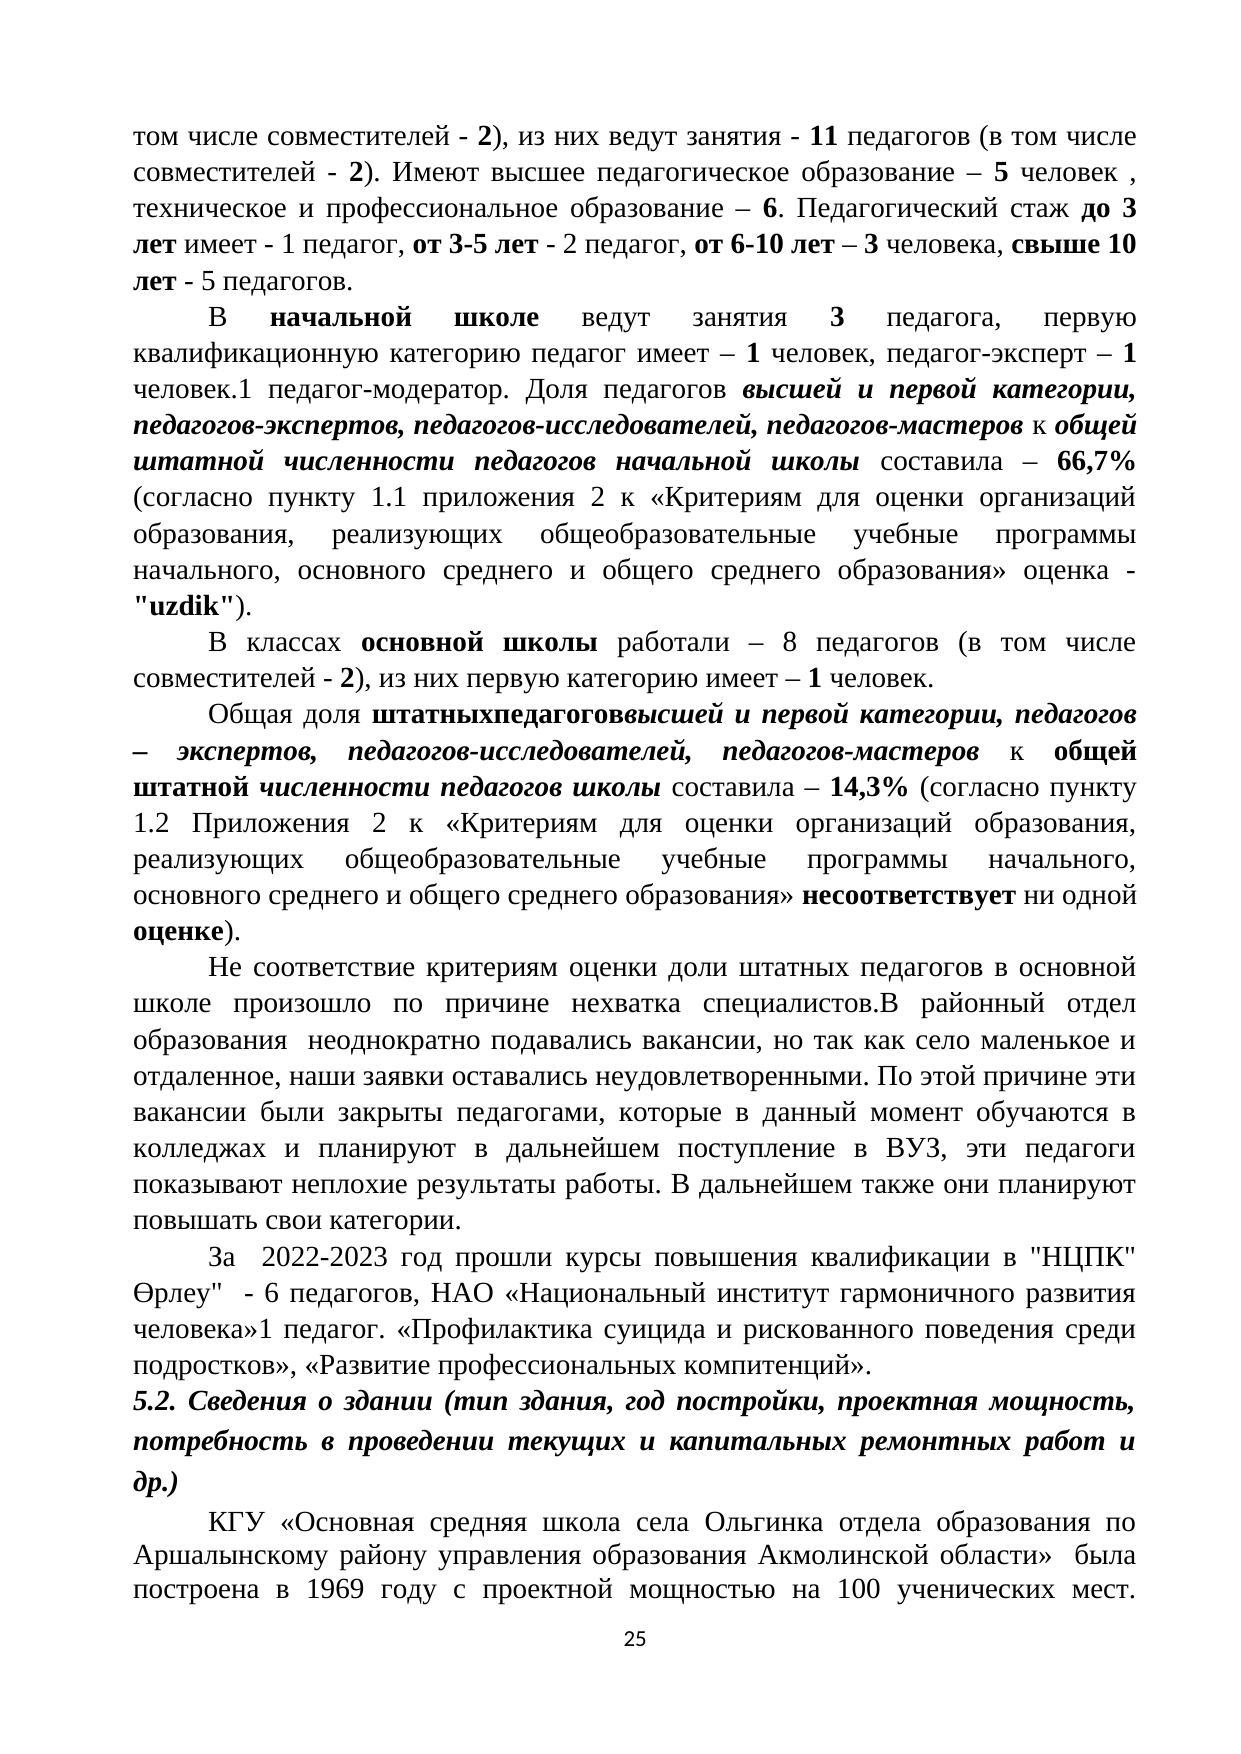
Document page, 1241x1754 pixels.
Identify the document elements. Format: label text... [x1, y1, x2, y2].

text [133, 1504, 1137, 1604]
text 5.2. Сведения о здании (тип здания, год постройки, проектная мощность, потребность в проведении текущих и капитальных ремонтных работ и др.) [133, 1383, 1137, 1497]
text За 2022-2023 год прошли курсы повышения квалификации в "НЦПК" Өрлеу" - 6 педагогов, НАО «Национальный институт гармоничного развития человека»1 педагог. «Профилактика суицида и рискованного поведения среди подростков», «Развитие профессиональных компитенций». [133, 1239, 1137, 1381]
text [133, 118, 1137, 296]
text Общая доля штатныхпедагоговвысшей и первой категории, педагогов – экспертов, педагогов-исследователей, педагогов-мастеров к общей штатной численности педагогов школы составила – 14,3% (согласно пункту 1.2 Приложения 2 к «Критериям для оценки организаций образования, реализующих общеобразовательные учебные программы начального, основного среднего и общего среднего образования» несоответствует ни одной оценке). [133, 696, 1137, 947]
text Не соответствие критериям оценки доли штатных педагогов в основной школе произошло по причине нехватка специалистов.В районный отдел образования неоднократно подавались вакансии, но так как село маленькое и отдаленное, наши заявки оставались неудовлетворенными. По этой причине эти вакансии были закрыты педагогами, которые в данный момент обучаются в колледжах и планируют в дальнейшем поступление в ВУЗ, эти педагоги показывают неплохие результаты работы. В дальнейшем также они планируют повышать свои категории. [133, 949, 1137, 1236]
text В классах основной школы работали – 8 педагогов (в том числе совместителей - 2), из них первую категорию имеет – 1 человек. [133, 624, 1137, 694]
text В начальной школе ведут занятия 3 педагога, первую квалификационную категорию педагог имеет – 1 человек, педагог-эксперт – 1 человек.1 педагог-модератор. Доля педагогов высшей и первой категории, педагогов-экспертов, педагогов-исследователей, педагогов-мастеров к общей штатной численности педагогов начальной школы составила – 66,7% (согласно пункту 1.1 приложения 2 к «Критериям для оценки организаций образования, реализующих общеобразовательные учебные программы начального, основного среднего и общего среднего образования» оценка - "uzdik"). [133, 299, 1137, 622]
